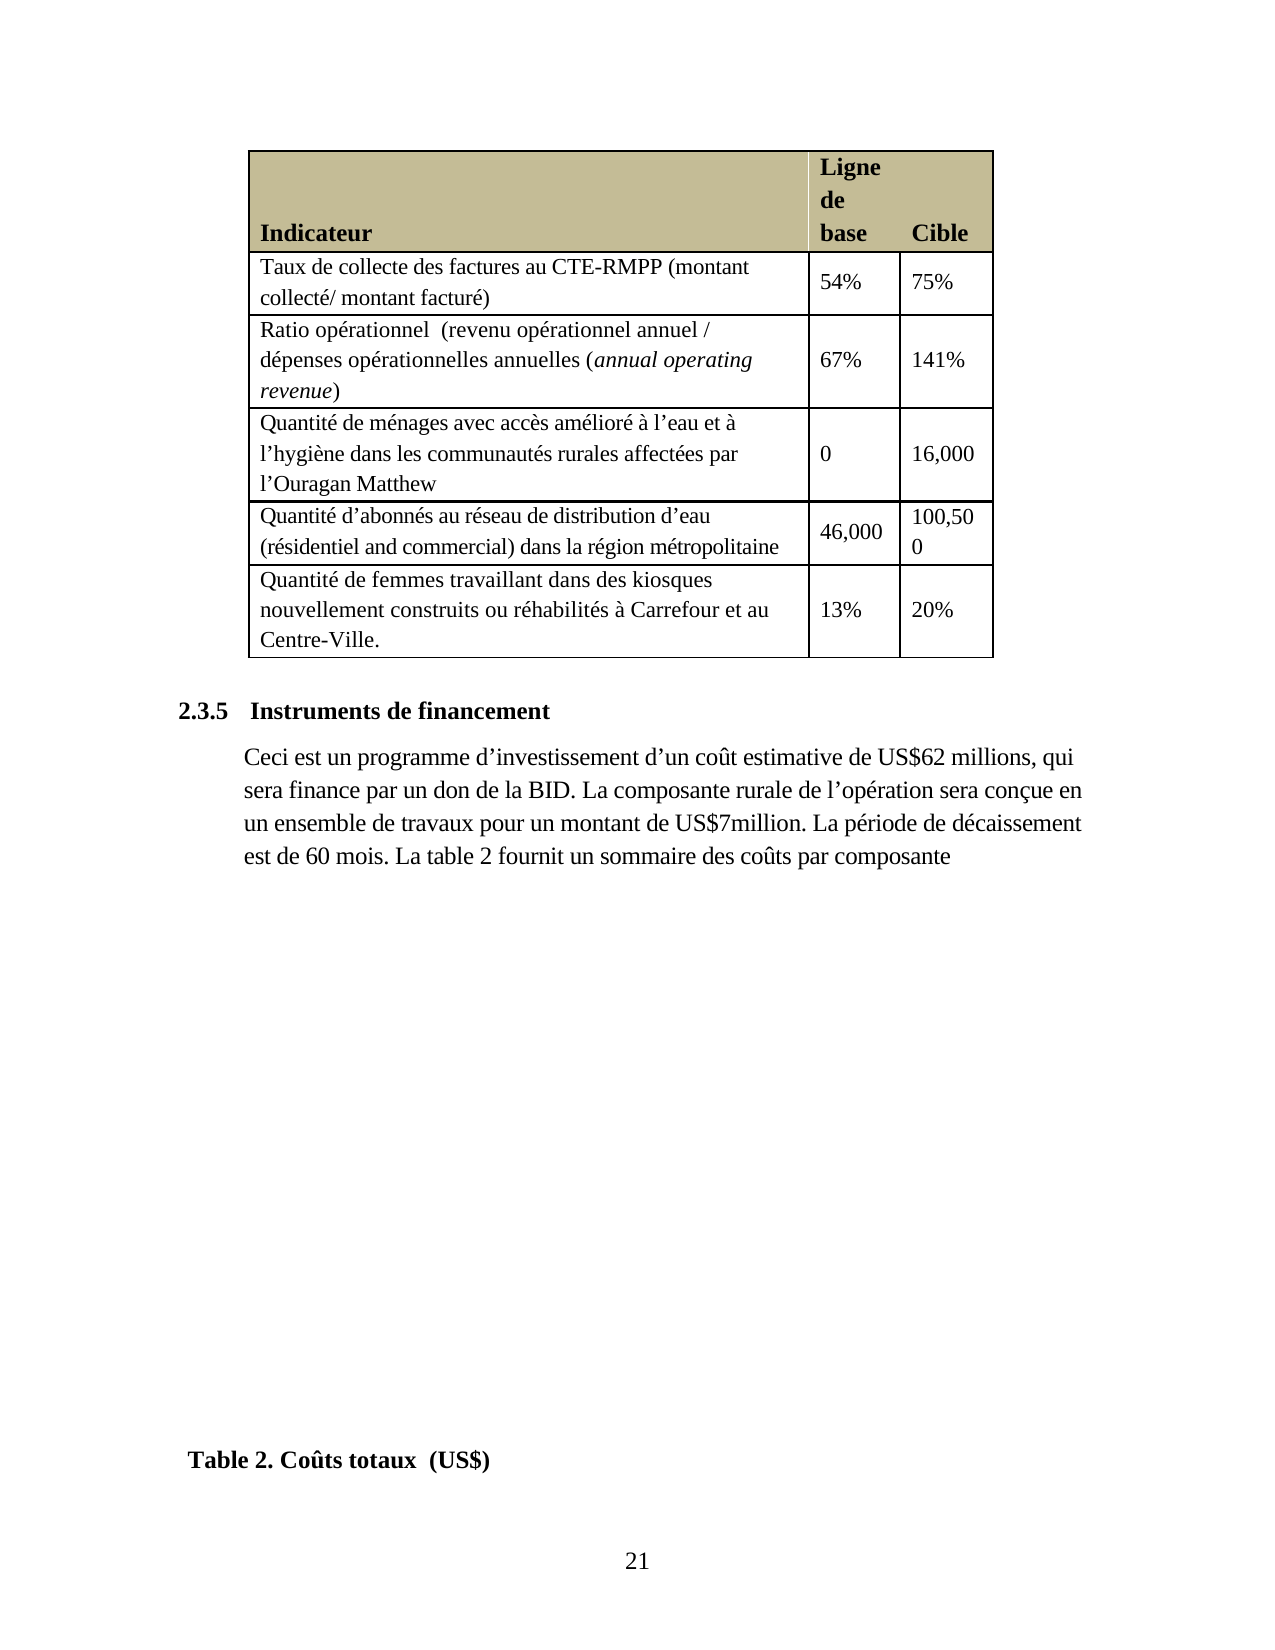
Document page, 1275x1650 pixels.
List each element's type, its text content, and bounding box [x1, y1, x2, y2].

table_cell 20% [901, 566, 992, 657]
table_cell 75% [901, 253, 992, 314]
table_cell 141% [901, 316, 992, 407]
table_header Indicateur [250, 152, 808, 251]
text Table 2. Coûts totaux (US$) [187, 1446, 1087, 1474]
table_cell 16,000 [901, 409, 992, 500]
table_cell Quantité de ménages avec accès amélioré à l’eau et à l’hygiène dans les communautés rurales affectées par l’Ouragan Matthew [250, 409, 808, 500]
table_cell 46,000 [810, 503, 899, 564]
table_cell Quantité de femmes travaillant dans des kiosques nouvellement construits ou réhabilités à Carrefour et au Centre-Ville. [250, 566, 808, 657]
table_cell Ratio opérationnel (revenu opérationnel annuel / dépenses opérationnelles annuelles (annual operating revenue) [250, 316, 808, 407]
table_header Cible [900, 152, 992, 251]
table_cell 0 [810, 409, 899, 500]
subtitle 2.3.5 Instruments de financement [178, 696, 1087, 725]
list Ceci est un programme d’investissement d’un coût estimative de US$62 millions, qui sera finance par un don de la BID. La composante rurale de l’opération sera conçue en un ensemble de travaux pour un montant de US$7million. La période de décaissement est de 60 mois. La table 2 fournit un sommaire des coûts par composante [244, 742, 1087, 869]
table_cell 100,500 [901, 503, 992, 564]
table_cell Taux de collecte des factures au CTE-RMPP (montant collecté/ montant facturé) [250, 253, 808, 314]
table_cell 67% [810, 316, 899, 407]
table_cell 13% [810, 566, 899, 657]
table_cell 54% [810, 253, 899, 314]
table_cell Quantité d’abonnés au réseau de distribution d’eau (résidentiel and commercial) dans la région métropolitaine de Port-au-Prince [250, 503, 808, 564]
table_header Ligne de base [809, 152, 900, 251]
